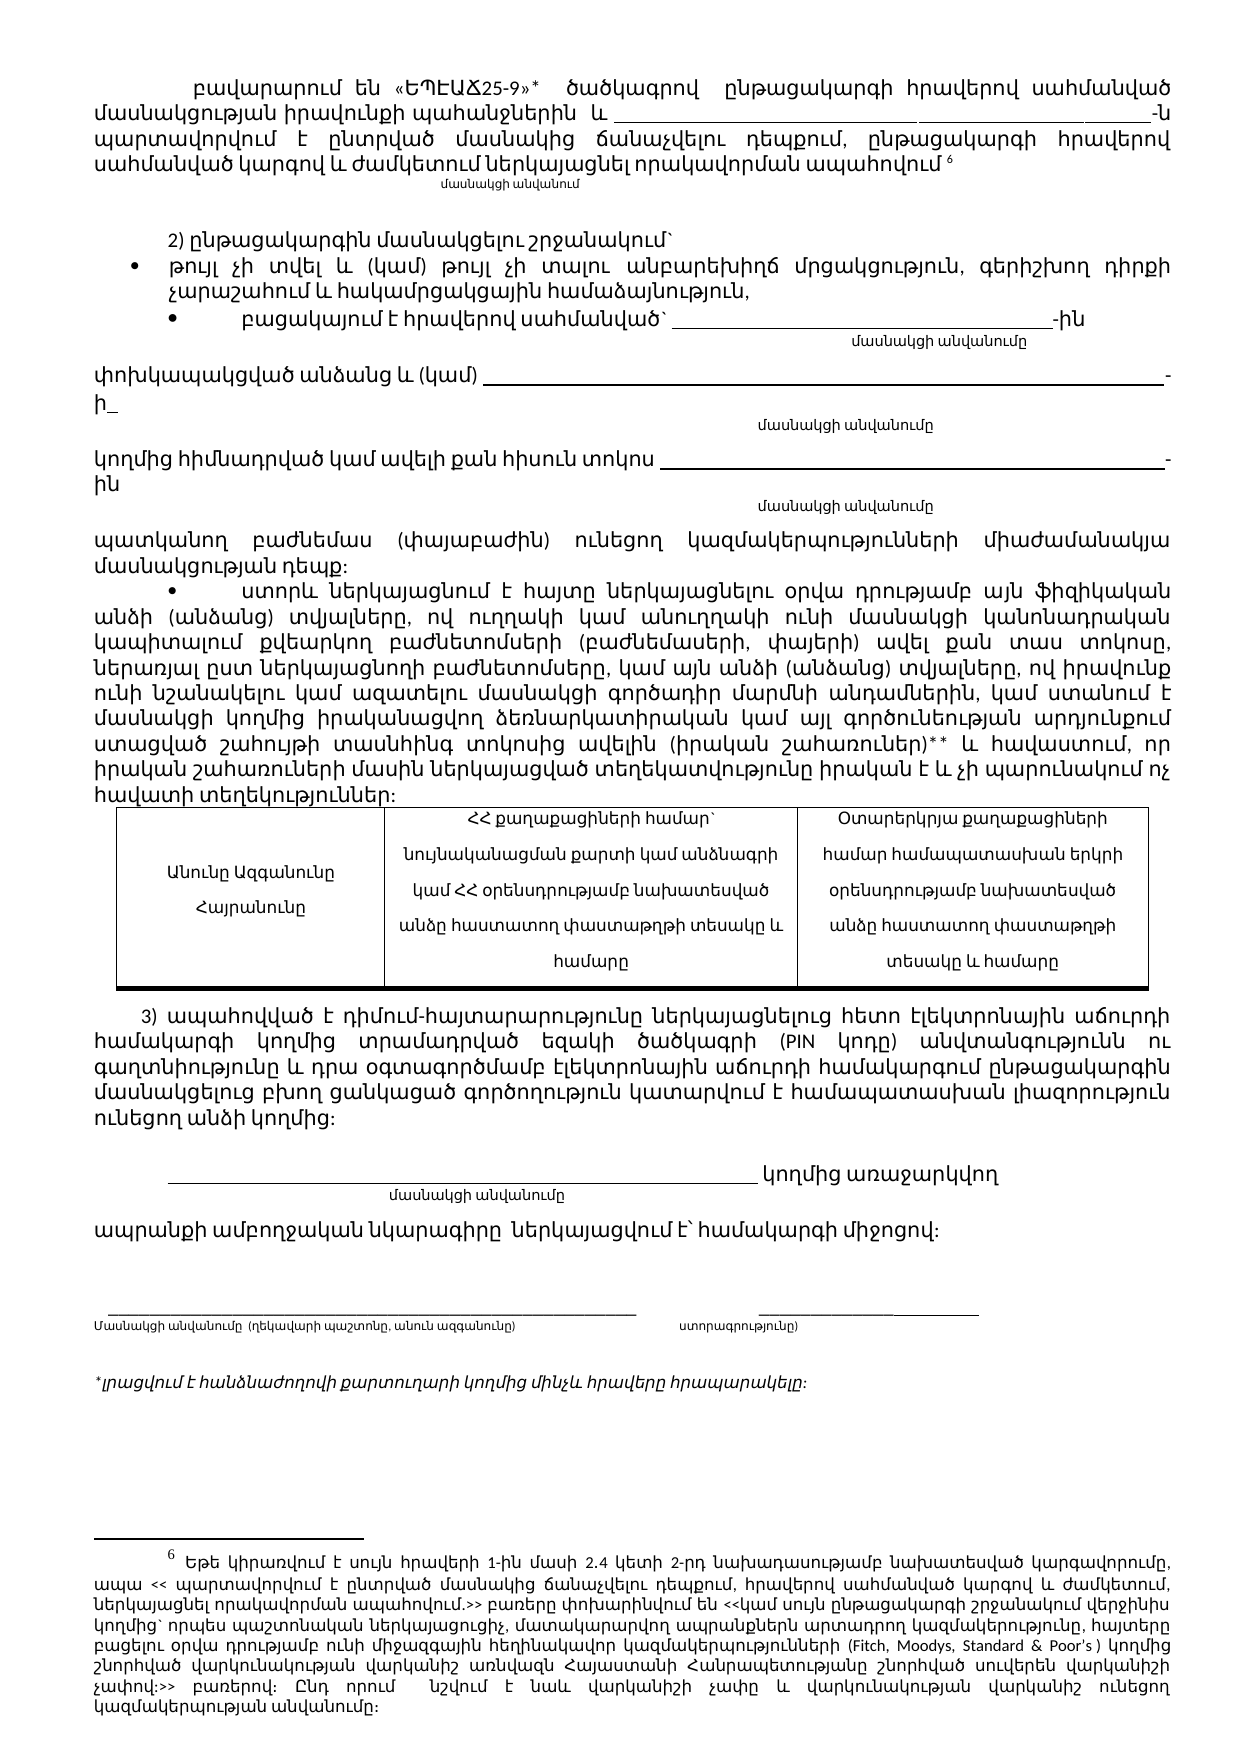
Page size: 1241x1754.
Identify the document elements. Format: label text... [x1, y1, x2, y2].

list բացակայում է հրավերով սահմանված` -ին [94, 304, 1171, 332]
list թույլ չի տվել և (կամ) թույլ չի տալու անբարեխիղճ մրցակցություն, գերիշխող դիրքի չարաշահում և հակամրցակցային համաձայնություն, [131, 253, 1171, 304]
text մասնակցի անվանումը [94, 416, 1171, 446]
text *լրացվում է հանձնաժողովի քարտուղարի կողմից մինչև հրավերը հրապարակելը: [94, 1373, 1171, 1393]
text պատկանող բաժնեմաս (փայաբաժին) ունեցող կազմակերպությունների միաժամանակյա մասնակցության դեպք: [94, 528, 1171, 578]
text ___________________________________________________ _____________ Մասնակցի անվանումը (ղեկավարի պաշտոնը, անուն ազգանունը) ստորագրությունը) [94, 1293, 1171, 1344]
text կողմից առաջարկվող [94, 1161, 1171, 1186]
table_header ՀՀ քաղաքացիների համար` նույնականացման քարտի կամ անձնագրի կամ ՀՀ օրենսդրությամբ նախատեսված անձը հաստատող փաստաթղթի տեսակը և համարը [385, 808, 797, 986]
text մասնակցի անվանումը [94, 332, 1171, 362]
text 3) ապահովված է դիմում-հայտարարությունը ներկայացնելուց հետո էլեկտրոնային աճուրդի համակարգի կողմից տրամադրված եզակի ծածկագրի (PIN կոդը) անվտանգությունն ու գաղտնիությունը և դրա օգտագործմամբ էլեկտրոնային աճուրդի համակարգում ընթացակարգին մասնակցելուց բխող ցանկացած գործողություն կատարվում է համապատասխան լիազորություն ունեցող անձի կողմից: [94, 1003, 1171, 1130]
text մասնակցի անվանում [94, 177, 1171, 202]
list ստորև ներկայացնում է հայտը ներկայացնելու օրվա դրությամբ այն ֆիզիկական անձի (անձանց) տվյալները, ով ուղղակի կամ անուղղակի ունի մասնակցի կանոնադրական կապիտալում քվեարկող բաժնետոմսերի (բաժնեմասերի, փայերի) ավել քան տաս տոկոսը, ներառյալ ըստ ներկայացնողի բաժնետոմսերը, կամ այն անձի (անձանց) տվյալները, ով իրավունք ունի նշանակելու կամ ազատելու մասնակցի գործադիր մարմնի անդամներին, կամ ստանում է մասնակցի կողմից իրականացվող ձեռնարկատիրական կամ այլ գործունեության արդյունքում ստացված շահույթի տասնհինգ տոկոսից ավելին (իրական շահառուներ)** և հավաստում, որ իրական շահառուների մասին ներկայացված տեղեկատվությունը իրական է և չի պարունակում ոչ հավատի տեղեկություններ: [94, 578, 1171, 807]
text 2) ընթացակարգին մասնակցելու շրջանակում` [94, 227, 1171, 253]
text մասնակցի անվանումը [94, 497, 1171, 528]
text բավարարում են «ԵՊԷԱՃ25-9»* ծածկագրով ընթացակարգի հրավերով սահմանված մասնակցության իրավունքի պահանջներին և -ն պարտավորվում է ընտրված մասնակից ճանաչվելու դեպքում, ընթացակարգի հրավերով սահմանված կարգով և ժամկետում ներկայացնել որակավորման ապահովում [94, 75, 1171, 177]
table_header Օտարերկրյա քաղաքացիների համար համապատասխան երկրի օրենսդրությամբ նախատեսված անձը հաստատող փաստաթղթի տեսակը և համարը [798, 808, 1148, 986]
text ապրանքի ամբողջական նկարագիրը ներկայացվում է՝ համակարգի միջոցով: [94, 1217, 1171, 1242]
table_header Անունը Ազգանունը Հայրանունը [117, 808, 384, 986]
text մասնակցի անվանումը [94, 1186, 1171, 1217]
text փոխկապակցված անձանց և (կամ) -ի [94, 362, 1171, 416]
text կողմից հիմնադրված կամ ավելի քան հիսուն տոկոս -ին [94, 446, 1171, 497]
